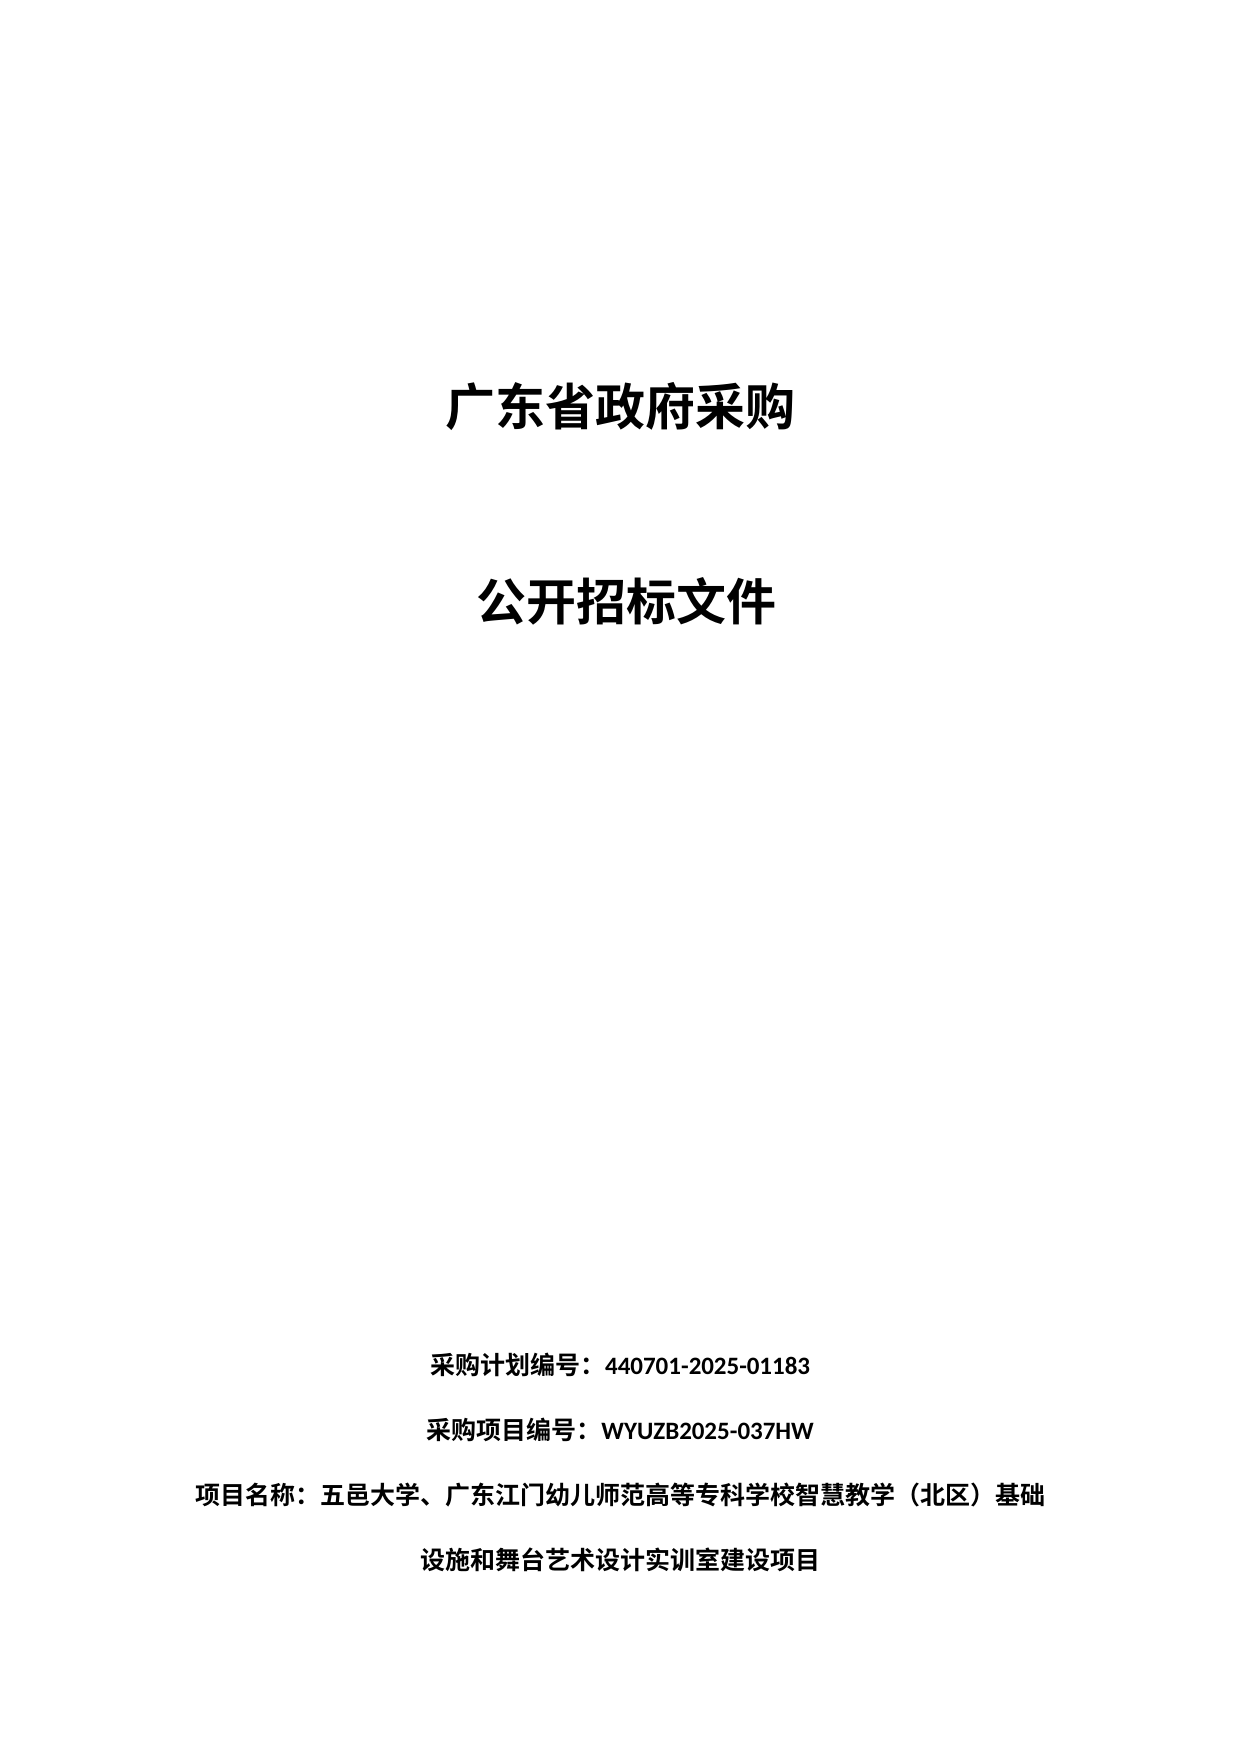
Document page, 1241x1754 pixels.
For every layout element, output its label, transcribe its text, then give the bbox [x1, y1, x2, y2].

text 公开招标文件 [187, 552, 1053, 1332]
text 项目名称：五邑大学、广东江门幼儿师范高等专科学校智慧教学（北区）基础设施和舞台艺术设计实训室建设项目 [187, 1462, 1053, 1592]
text 采购项目编号：WYUZB2025-037HW [187, 1397, 1053, 1462]
text 广东省政府采购 [187, 357, 1053, 454]
text 采购计划编号：440701-2025-01183 [187, 1332, 1053, 1397]
